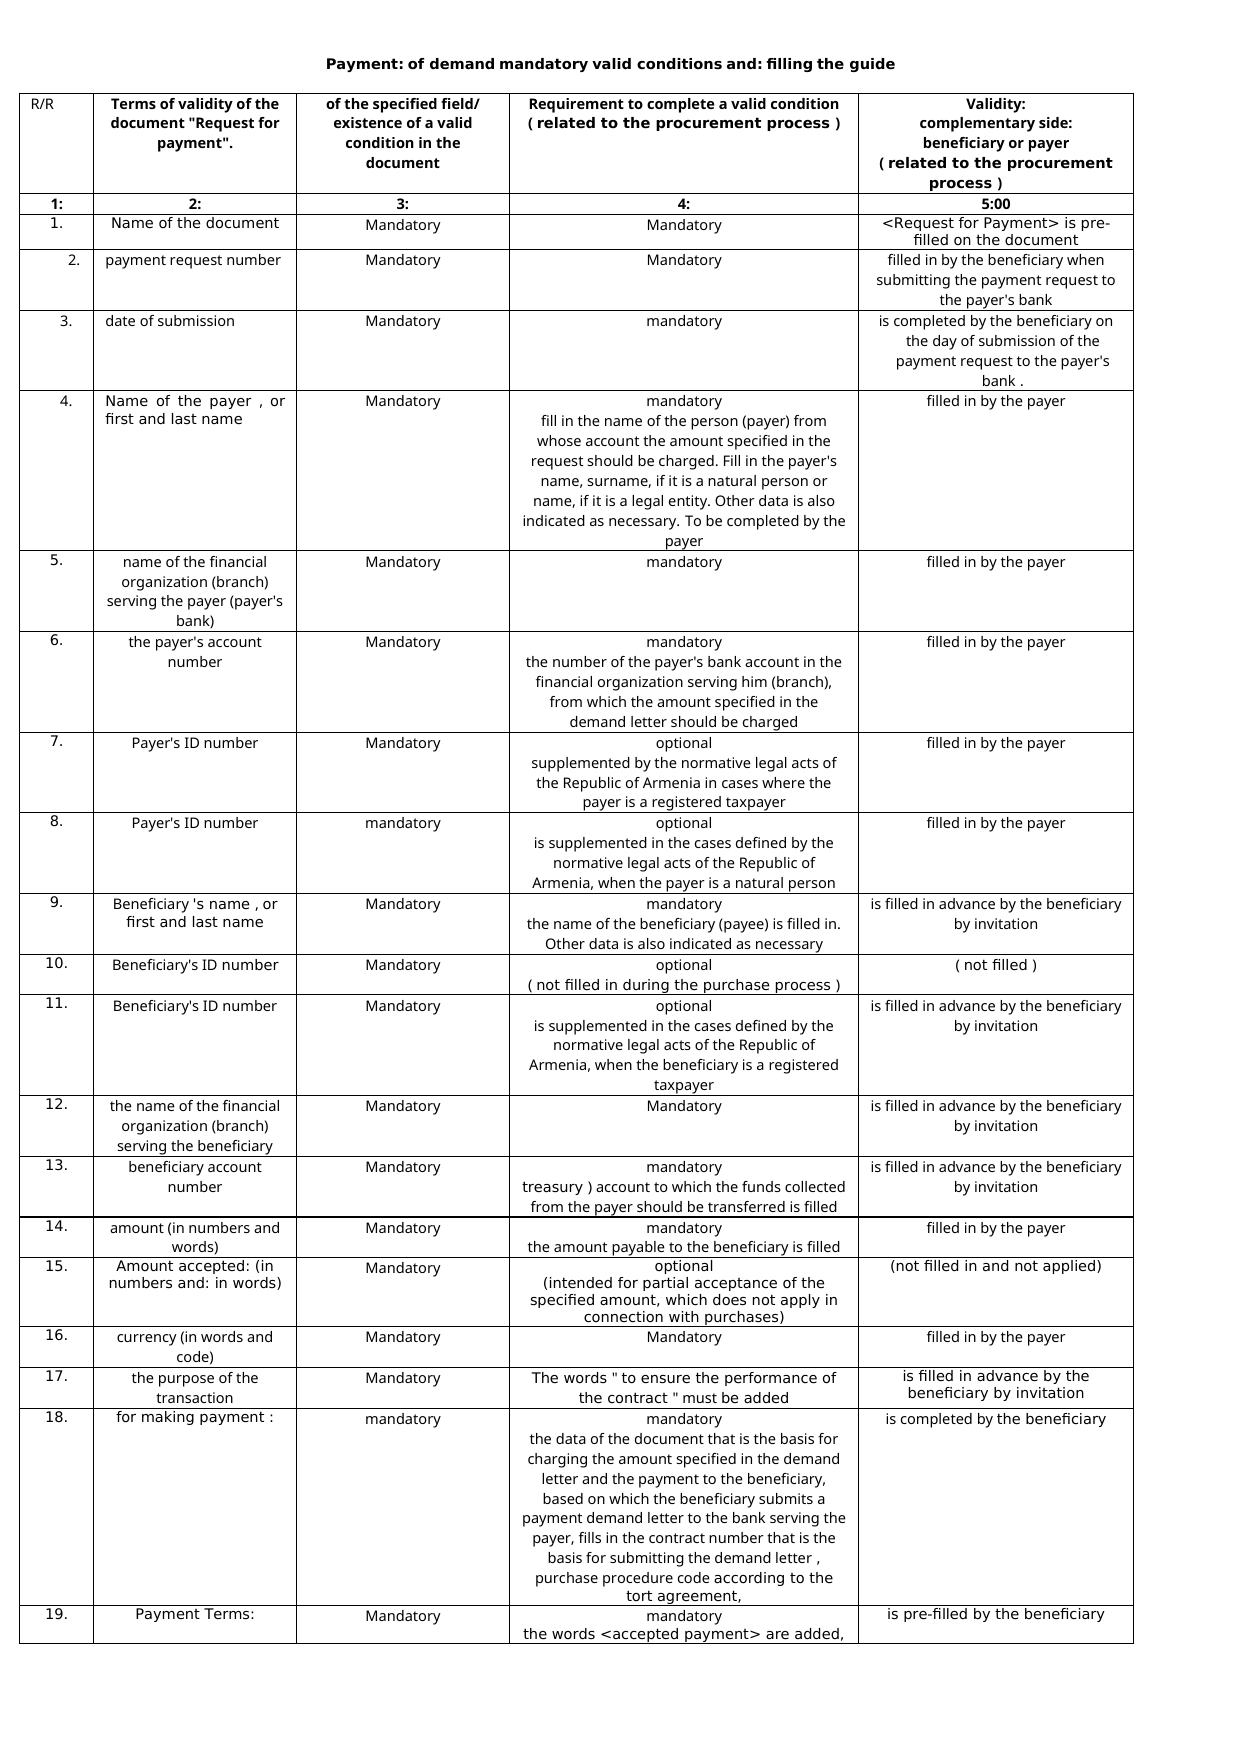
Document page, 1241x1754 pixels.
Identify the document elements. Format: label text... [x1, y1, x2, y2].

table_cell 1: [20, 194, 93, 214]
table_cell Mandatory [510, 215, 858, 249]
table_cell Beneficiary's ID number [94, 955, 296, 994]
table_cell 13. [20, 1157, 93, 1216]
table_cell Mandatory [297, 1368, 509, 1408]
table_cell Mandatory [297, 1258, 509, 1326]
table_header Validity: complementary side: beneficiary or payer ( related to the procurement process ) [859, 94, 1133, 193]
table_cell Beneficiary 's name , or first and last name [94, 894, 296, 953]
table_cell mandatory [510, 311, 858, 390]
table_cell mandatory treasury ) account to which the funds collected from the payer should be transferred is filled [510, 1157, 858, 1216]
table_cell beneficiary account number [94, 1157, 296, 1216]
table_cell mandatory the name of the beneficiary (payee) is filled in. Other data is also indicated as necessary [510, 894, 858, 953]
table_header R/R [20, 94, 93, 193]
table_cell Mandatory [297, 1157, 509, 1216]
table_cell filled in by the payer [859, 1218, 1133, 1257]
table_cell 1. [20, 215, 93, 249]
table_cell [859, 1606, 1133, 1643]
table_cell the payer's account number [94, 632, 296, 732]
table_cell Mandatory [297, 995, 509, 1095]
table_cell mandatory [297, 1409, 509, 1605]
table_cell Beneficiary's ID number [94, 995, 296, 1095]
table_cell Mandatory [297, 551, 509, 631]
table_cell Payment Terms: [94, 1606, 296, 1643]
table_cell for making payment : [94, 1409, 296, 1605]
table_cell is filled in advance by the beneficiary by invitation [859, 1096, 1133, 1156]
table_cell Mandatory [510, 1327, 858, 1367]
table_cell name of the financial organization (branch) serving the payer (payer's bank) [94, 551, 296, 631]
table_cell <Request for Payment> is pre-filled on the document [859, 215, 1133, 249]
table_cell filled in by the payer [859, 733, 1133, 812]
table_cell 4: [510, 194, 858, 214]
table_cell optional ( not filled in during the purchase process ) [510, 955, 858, 994]
table_cell 9. [20, 894, 93, 953]
table_header of the specified field/ existence of a valid condition in the document [297, 94, 509, 193]
table_cell the purpose of the transaction [94, 1368, 296, 1408]
table_cell [20, 250, 93, 309]
table_cell is filled in advance by the beneficiary by invitation [859, 894, 1133, 953]
table_cell filled in by the payer [859, 551, 1133, 631]
table_cell optional supplemented by the normative legal acts of the Republic of Armenia in cases where the payer is a registered taxpayer [510, 733, 858, 812]
table_cell 19. [20, 1606, 93, 1643]
table_cell filled in by the payer [859, 813, 1133, 893]
table_cell Mandatory [297, 1327, 509, 1367]
table_cell Mandatory [297, 1096, 509, 1156]
table_cell 14. [20, 1218, 93, 1257]
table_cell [510, 1606, 858, 1643]
table_cell mandatory [297, 813, 509, 893]
table_cell is filled in advance by the beneficiary by invitation [859, 1157, 1133, 1216]
table_cell [20, 311, 93, 390]
table_cell mandatory fill in the name of the person (payer) from whose account the amount specified in the request should be charged. Fill in the payer's name, surname, if it is a natural person or name, if it is a legal entity. Other data is also indicated as necessary. To be completed by the payer [510, 391, 858, 550]
table_cell 16. [20, 1327, 93, 1367]
table_cell Payer's ID number [94, 813, 296, 893]
table_cell 7. [20, 733, 93, 812]
table_cell filled in by the beneficiary when submitting the payment request to the payer's bank [859, 250, 1133, 309]
table_cell optional is supplemented in the cases defined by the normative legal acts of the Republic of Armenia, when the payer is a natural person [510, 813, 858, 893]
table_cell [20, 391, 93, 550]
table_cell filled in by the payer [859, 391, 1133, 550]
table_cell 10. [20, 955, 93, 994]
table_cell Payer's ID number [94, 733, 296, 812]
table_cell mandatory the data of the document that is the basis for charging the amount specified in the demand letter and the payment to the beneficiary, based on which the beneficiary submits a payment demand letter to the bank serving the payer, fills in the contract number that is the basis for submitting the demand letter , purchase procedure code according to the tort agreement, [510, 1409, 858, 1605]
table_cell 5. [20, 551, 93, 631]
table_header Requirement to complete a valid condition ( related to the procurement process ) [510, 94, 858, 193]
table_cell payment request number [94, 250, 296, 309]
table_cell 11. [20, 995, 93, 1095]
table_cell 3: [297, 194, 509, 214]
table_cell the name of the financial organization (branch) serving the beneficiary [94, 1096, 296, 1156]
table_cell 6. [20, 632, 93, 732]
table_cell Mandatory [510, 250, 858, 309]
table_cell 5:00 [859, 194, 1133, 214]
table_cell The words " to ensure the performance of the contract " must be added [510, 1368, 858, 1408]
table_cell Mandatory [297, 632, 509, 732]
table_cell mandatory [510, 551, 858, 631]
table_cell date of submission [94, 311, 296, 390]
table_cell 17. [20, 1368, 93, 1408]
table_cell Mandatory [510, 1096, 858, 1156]
table_cell Mandatory [297, 733, 509, 812]
table_cell 18. [20, 1409, 93, 1605]
table_header Terms of validity of the document "Request for payment". [94, 94, 296, 193]
table_cell Mandatory [297, 311, 509, 390]
table_cell is completed by the beneficiary on the day of submission of the payment request to the payer's bank . [859, 311, 1133, 390]
table_cell mandatory the amount payable to the beneficiary is filled [510, 1218, 858, 1257]
table_cell 8. [20, 813, 93, 893]
table_cell amount (in numbers and words) [94, 1218, 296, 1257]
table_cell filled in by the payer [859, 632, 1133, 732]
table_cell 2: [94, 194, 296, 214]
table_cell mandatory the number of the payer's bank account in the financial organization serving him (branch), from which the amount specified in the demand letter should be charged [510, 632, 858, 732]
table_cell filled in by the payer [859, 1327, 1133, 1367]
table_cell Name of the payer , or first and last name [94, 391, 296, 550]
table_cell Mandatory [297, 215, 509, 249]
table_cell 12. [20, 1096, 93, 1156]
table_cell Mandatory [297, 391, 509, 550]
table_cell optional is supplemented in the cases defined by the normative legal acts of the Republic of Armenia, when the beneficiary is a registered taxpayer [510, 995, 858, 1095]
table_cell optional (intended for partial acceptance of the specified amount, which does not apply in connection with purchases) [510, 1258, 858, 1326]
table_cell Mandatory [297, 894, 509, 953]
table_cell Mandatory [297, 955, 509, 994]
table_cell Mandatory [297, 1218, 509, 1257]
table_cell is filled in advance by the beneficiary by invitation [859, 995, 1133, 1095]
table_cell 15. [20, 1258, 93, 1326]
table_cell Name of the document [94, 215, 296, 249]
table_cell (not filled in and not applied) [859, 1258, 1133, 1326]
table_cell Amount accepted: (in numbers and: in words) [94, 1258, 296, 1326]
text Payment: of demand mandatory valid conditions and: filling the guide [69, 56, 1152, 72]
table_cell Mandatory [297, 1606, 509, 1643]
table_cell is completed by the beneficiary [859, 1409, 1133, 1605]
table_cell ( not filled ) [859, 955, 1133, 994]
table_cell is filled in advance by the beneficiary by invitation [859, 1368, 1133, 1408]
table_cell Mandatory [297, 250, 509, 309]
table_cell currency (in words and code) [94, 1327, 296, 1367]
